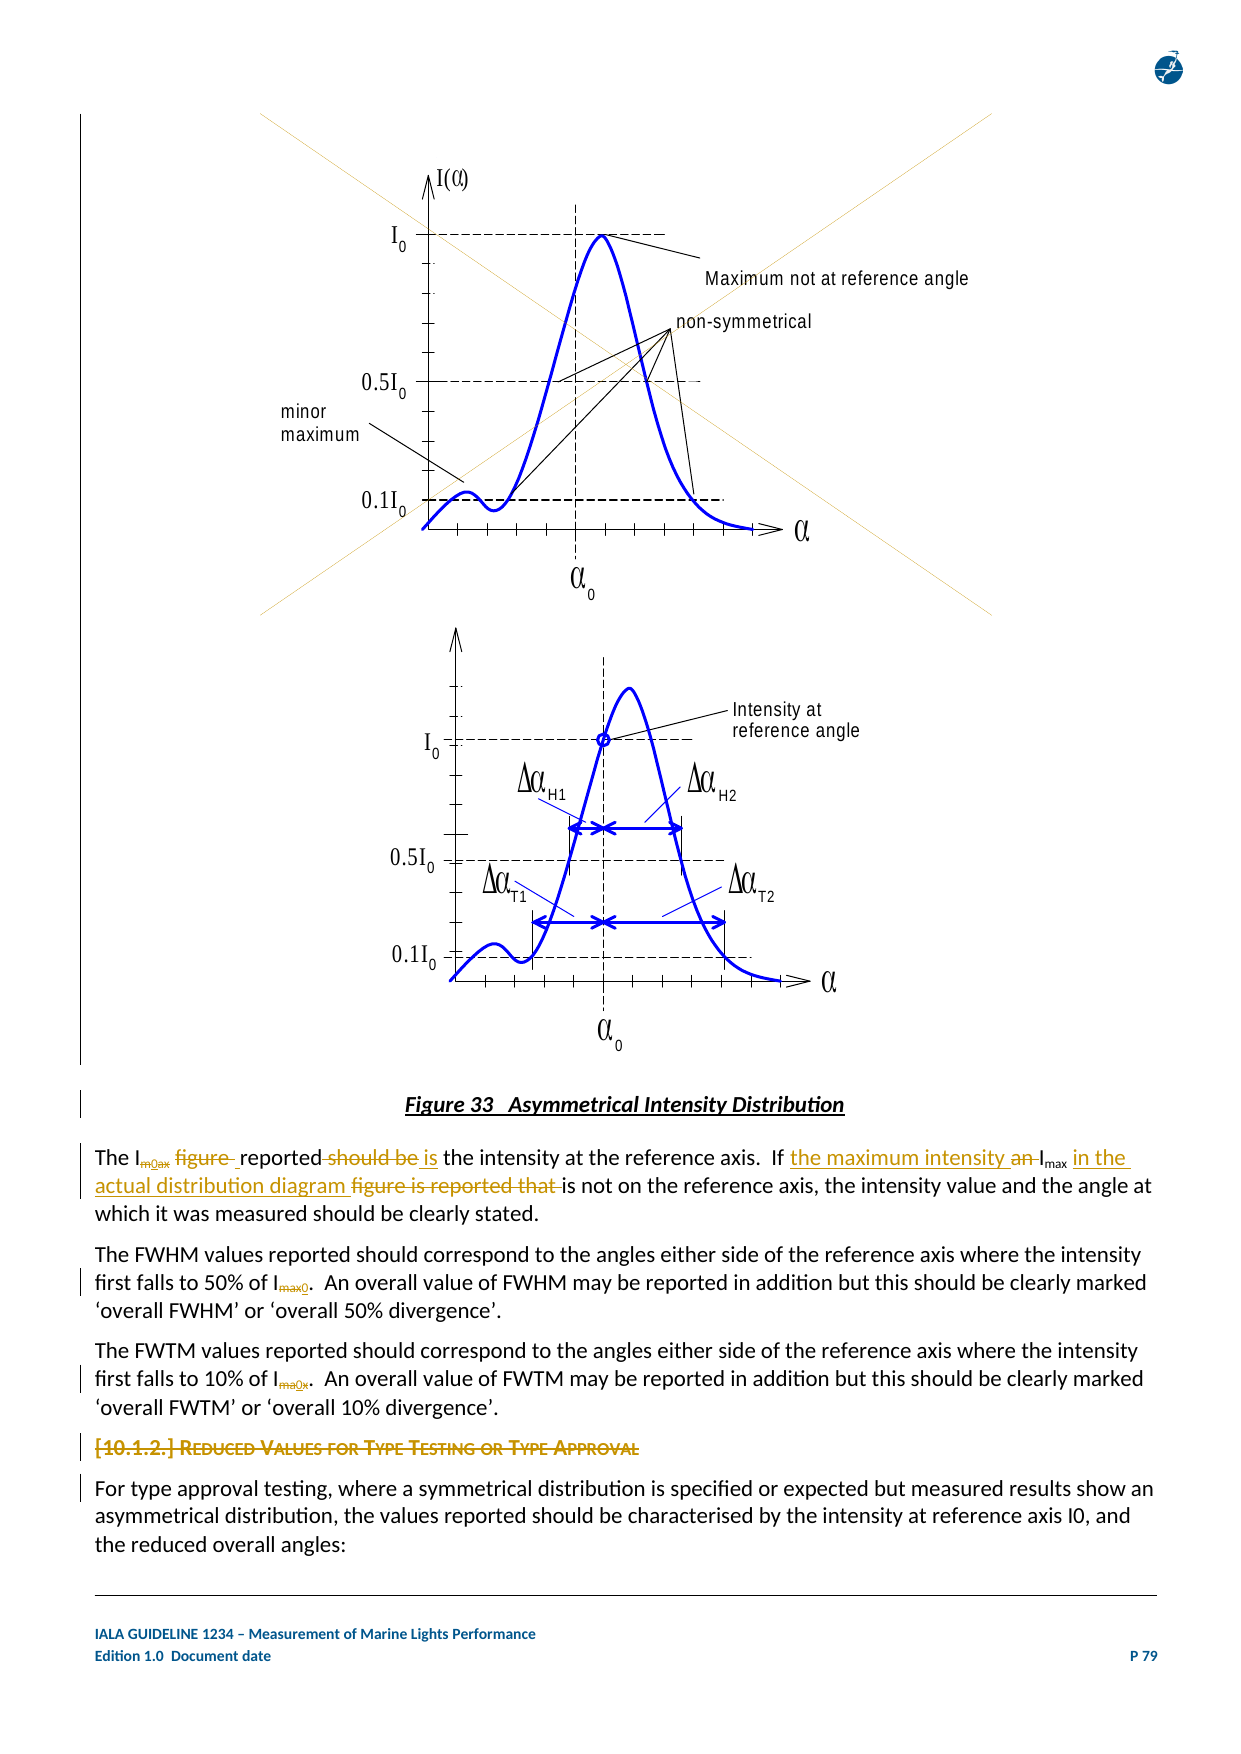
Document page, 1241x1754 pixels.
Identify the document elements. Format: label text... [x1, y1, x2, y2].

text Asymmetrical Intensity Distribution [94, 1090, 1157, 1118]
text The I reported the intensity at the reference axis. If Imax is not on the reference axis, the intensity value and the angle at which it was measured should be clearly stated. [94, 1143, 1157, 1227]
text The FWTM values reported should correspond to the angles either side of the reference axis where the intensity first falls to 10% of I. An overall value of FWTM may be reported in addition but this should be clearly marked ‘overall FWTM’ or ‘overall 10% divergence’. [94, 1337, 1157, 1421]
text The FWHM values reported should correspond to the angles either side of the reference axis where the intensity first falls to 50% of I. An overall value of FWHM may be reported in addition but this should be clearly marked ‘overall FWHM’ or ‘overall 50% divergence’. [94, 1240, 1157, 1324]
picture [1123, 0, 1241, 119]
text For type approval testing, where a symmetrical distribution is specified or expected but measured results show an asymmetrical distribution, the values reported should be characterised by the intensity at reference axis I0, and the reduced overall angles: [94, 1474, 1157, 1558]
